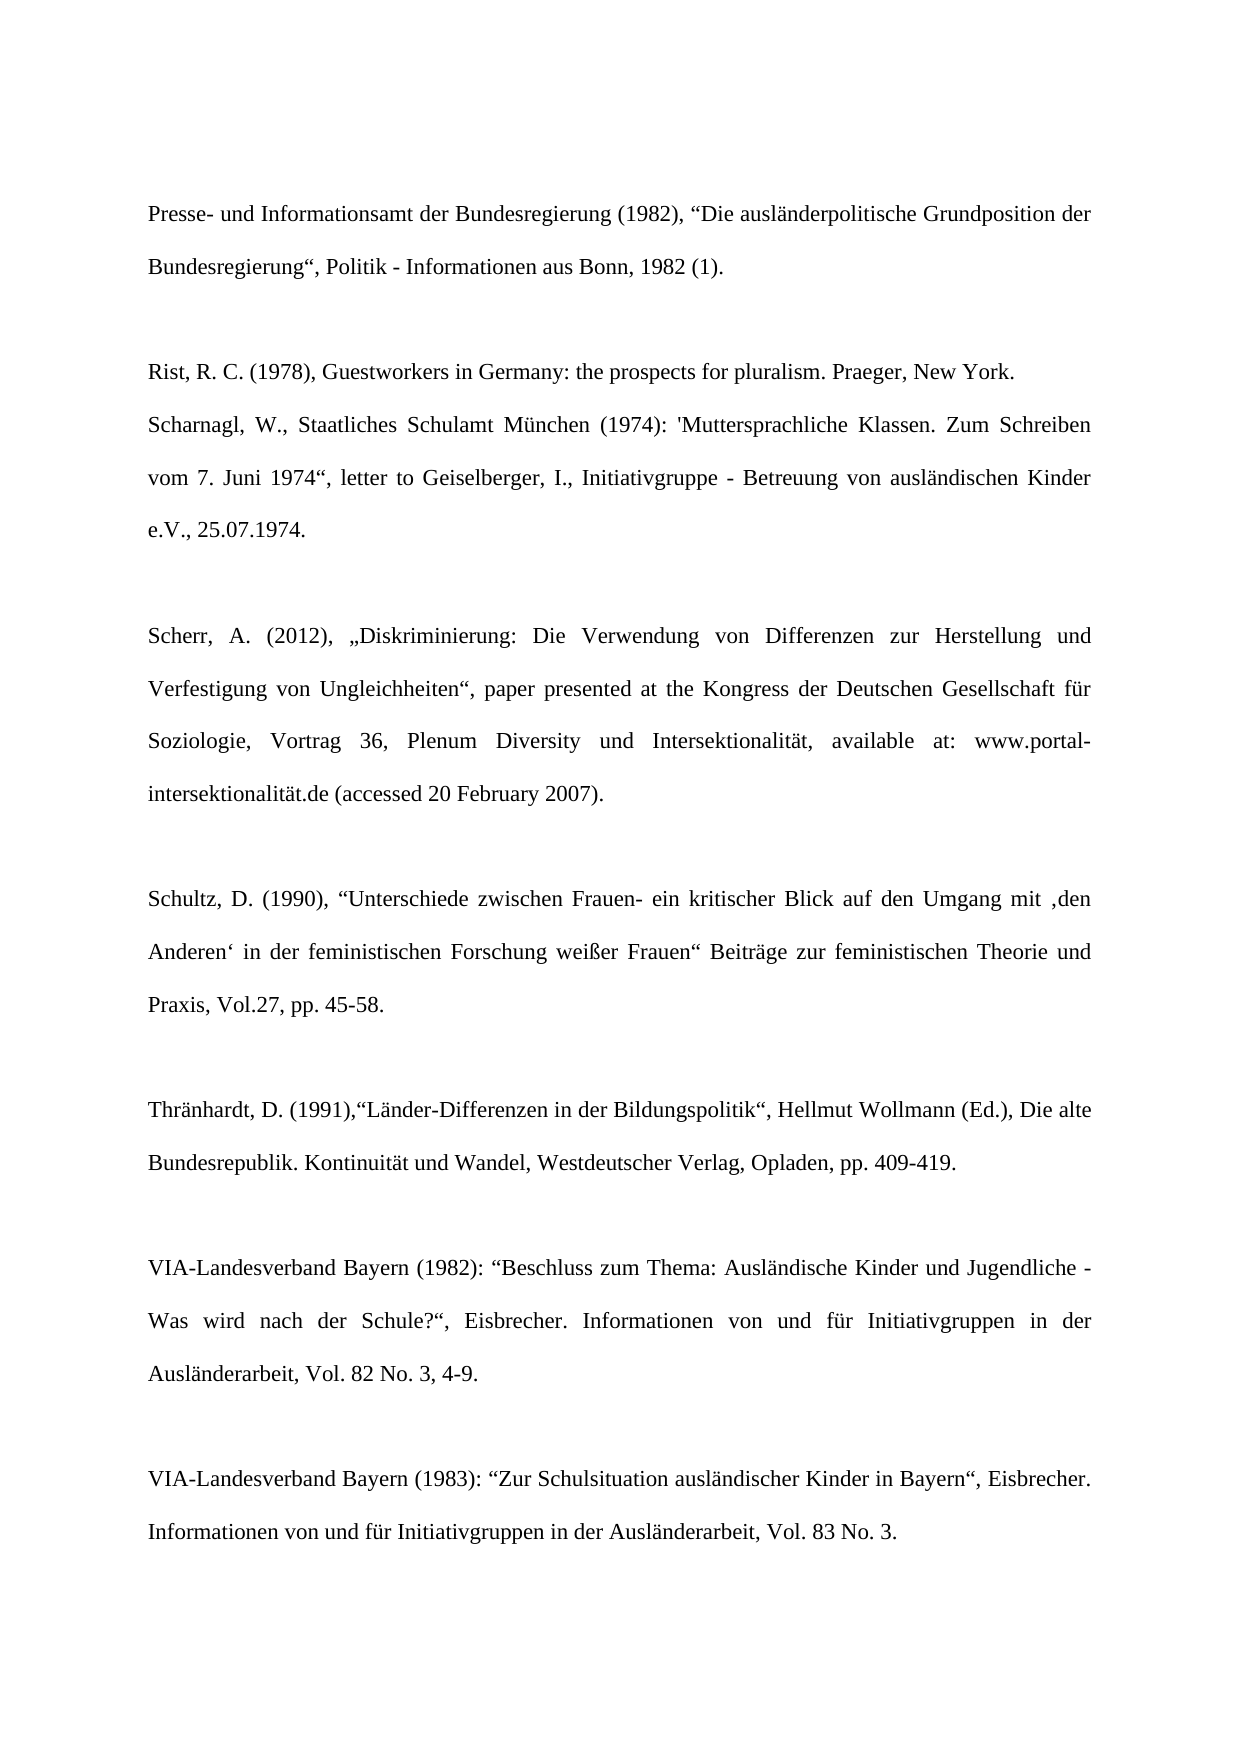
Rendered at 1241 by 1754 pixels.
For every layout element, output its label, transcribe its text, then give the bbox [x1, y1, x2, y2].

text Presse- und Informationsamt der Bundesregierung (1982), “Die ausländerpolitische Grundposition der Bundesregierung“, Politik - Informationen aus Bonn, 1982 (1). [148, 200, 1093, 279]
text VIA-Landesverband Bayern (1982): “Beschluss zum Thema: Ausländische Kinder und Jugendliche - Was wird nach der Schule?“, Eisbrecher. Informationen von und für Initiativgruppen in der Ausländerarbeit, Vol. 82 No. 3, 4-9. [148, 1254, 1093, 1386]
text Thränhardt, D. (1991),“Länder-Differenzen in der Bildungspolitik“, Hellmut Wollmann (Ed.), Die alte Bundesrepublik. Kontinuität und Wandel, Westdeutscher Verlag, Opladen, pp. 409-419. [148, 1096, 1093, 1175]
text Schultz, D. (1990), “Unterschiede zwischen Frauen- ein kritischer Blick auf den Umgang mit ‚den Anderen‘ in der feministischen Forschung weißer Frauen“ Beiträge zur feministischen Theorie und Praxis, Vol.27, pp. 45-58. [148, 886, 1093, 1017]
text VIA-Landesverband Bayern (1983): “Zur Schulsituation ausländischer Kinder in Bayern“, Eisbrecher. Informationen von und für Initiativgruppen in der Ausländerarbeit, Vol. 83 No. 3. [148, 1465, 1093, 1544]
text Scharnagl, W., Staatliches Schulamt München (1974): 'Muttersprachliche Klassen. Zum Schreiben vom 7. Juni 1974“, letter to Geiselberger, I., Initiativgruppe - Betreuung von ausländischen Kinder e.V., 25.07.1974. [148, 411, 1093, 543]
text Rist, R. C. (1978), Guestworkers in Germany: the prospects for pluralism. Praeger, New York. [148, 358, 1093, 385]
text Scherr, A. (2012), „Diskriminierung: Die Verwendung von Differenzen zur Herstellung und Verfestigung von Ungleichheiten“, paper presented at the Kongress der Deutschen Gesellschaft für Soziologie, Vortrag 36, Plenum Diversity und Intersektionalität, available at: www.portal-intersektionalität.de (accessed 20 February 2007). [148, 622, 1093, 806]
